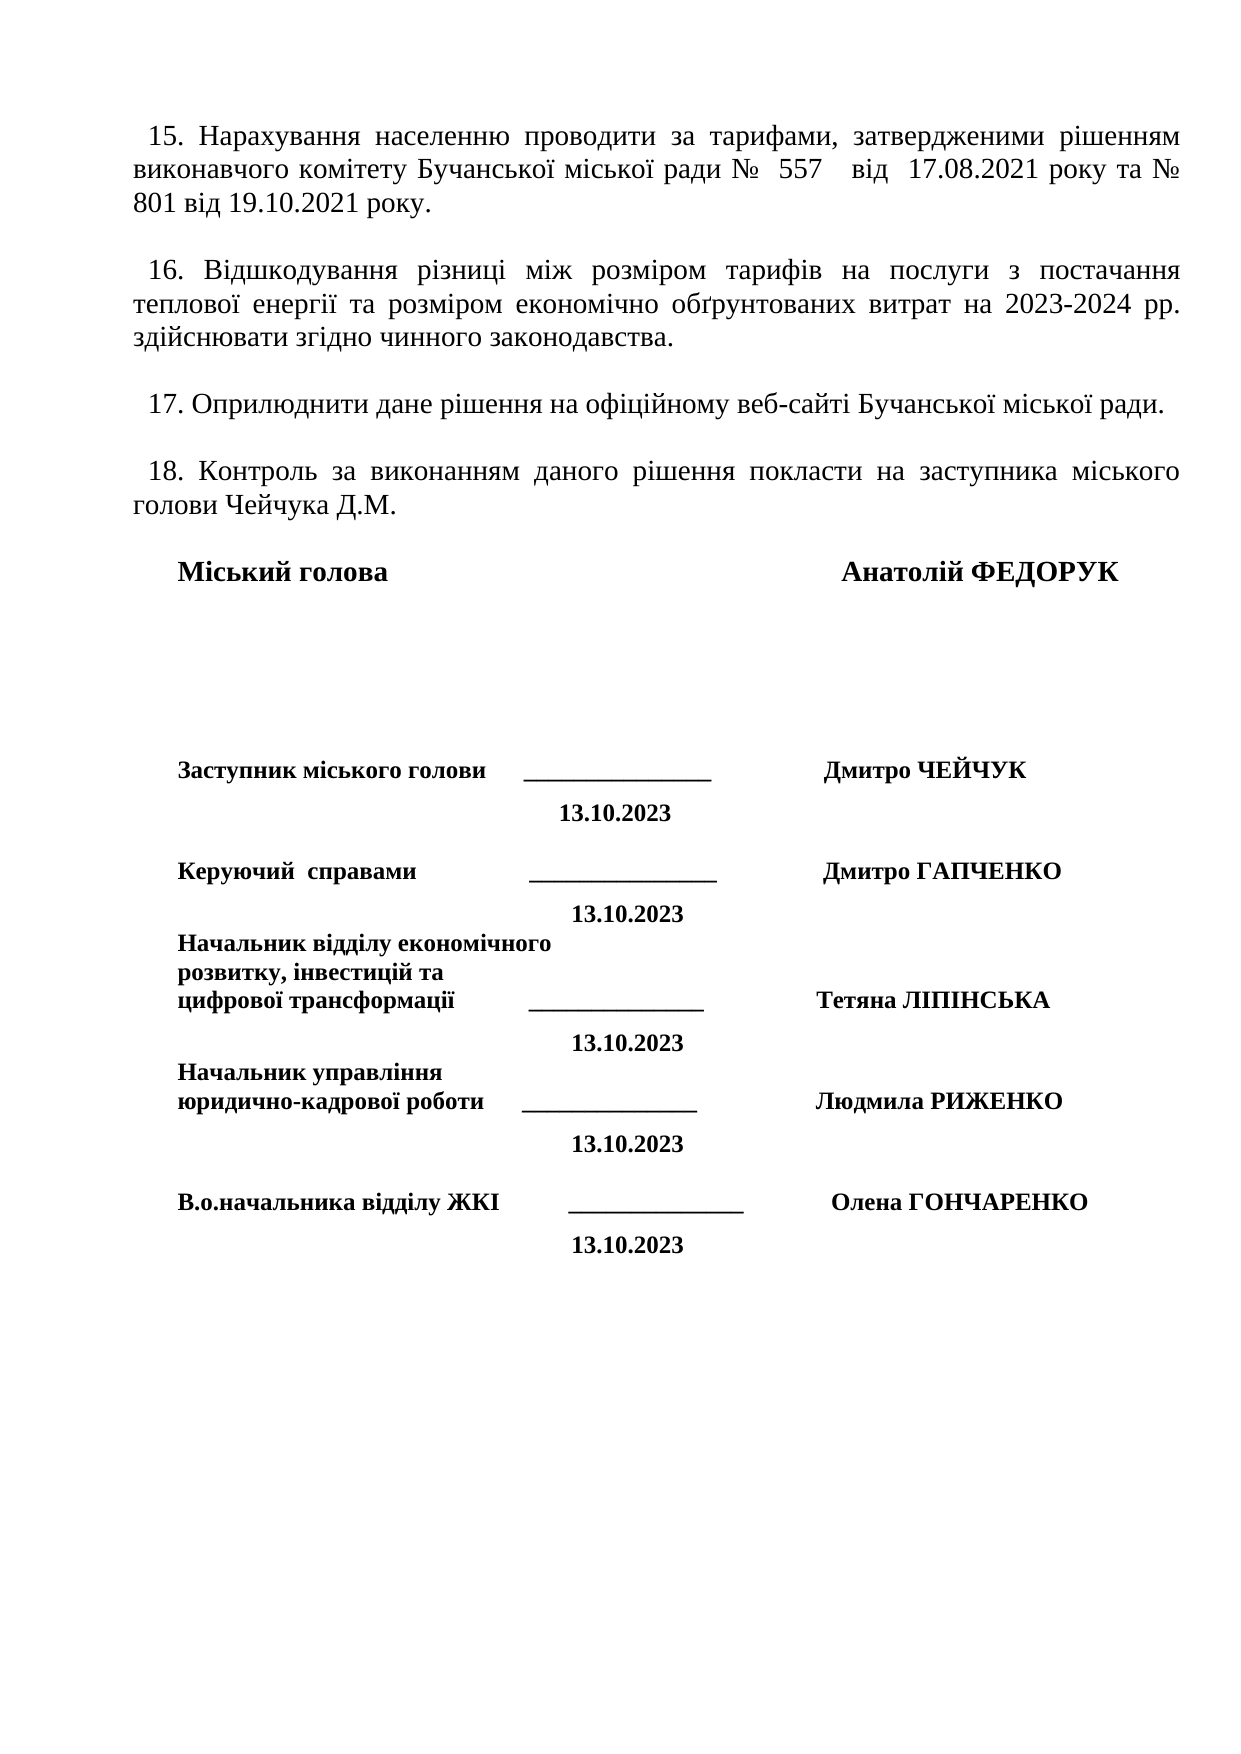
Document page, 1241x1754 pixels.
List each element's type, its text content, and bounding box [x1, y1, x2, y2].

text Заступник міського голови _______________ Дмитро ЧЕЙЧУК [177, 755, 1181, 784]
text 13.10.2023 [177, 798, 1181, 827]
text 13.10.2023 [177, 1230, 1181, 1258]
text Керуючий справами _______________ Дмитро ГАПЧЕНКО [177, 856, 1181, 885]
text Міський голова Анатолій ФЕДОРУК [177, 554, 1181, 588]
text В.о.начальника відділу ЖКІ ______________ Олена ГОНЧАРЕНКО [177, 1187, 1181, 1215]
text Начальник управління [177, 1057, 1181, 1086]
text юридично-кадрової роботи ______________ Людмила РИЖЕНКО [177, 1086, 1181, 1115]
text 15. Нарахування населенню проводити за тарифами, затвердженими рішенням виконавчого комітету Бучанської міської ради № 557 від 17.08.2021 року та № 801 від 19.10.2021 року. [133, 118, 1181, 219]
text 17. Оприлюднити дане рішення на офіційному веб-сайті Бучанської міської ради. [133, 386, 1181, 420]
text Начальник відділу економічного [177, 928, 1181, 957]
text 13.10.2023 [177, 1129, 1181, 1158]
text цифрової трансформації ______________ Тетяна ЛІПІНСЬКА [177, 985, 1181, 1014]
text розвитку, інвестицій та [177, 957, 1181, 985]
text 16. Відшкодування різниці між розміром тарифів на послуги з постачання теплової енергії та розміром економічно обґрунтованих витрат на 2023-2024 рр. здійснювати згідно чинного законодавства. [133, 252, 1181, 353]
text 13.10.2023 [177, 1028, 1181, 1057]
text 13.10.2023 [177, 899, 1181, 928]
text 18. Контроль за виконанням даного рішення покласти на заступника міського голови Чейчука Д.М. [133, 453, 1181, 521]
